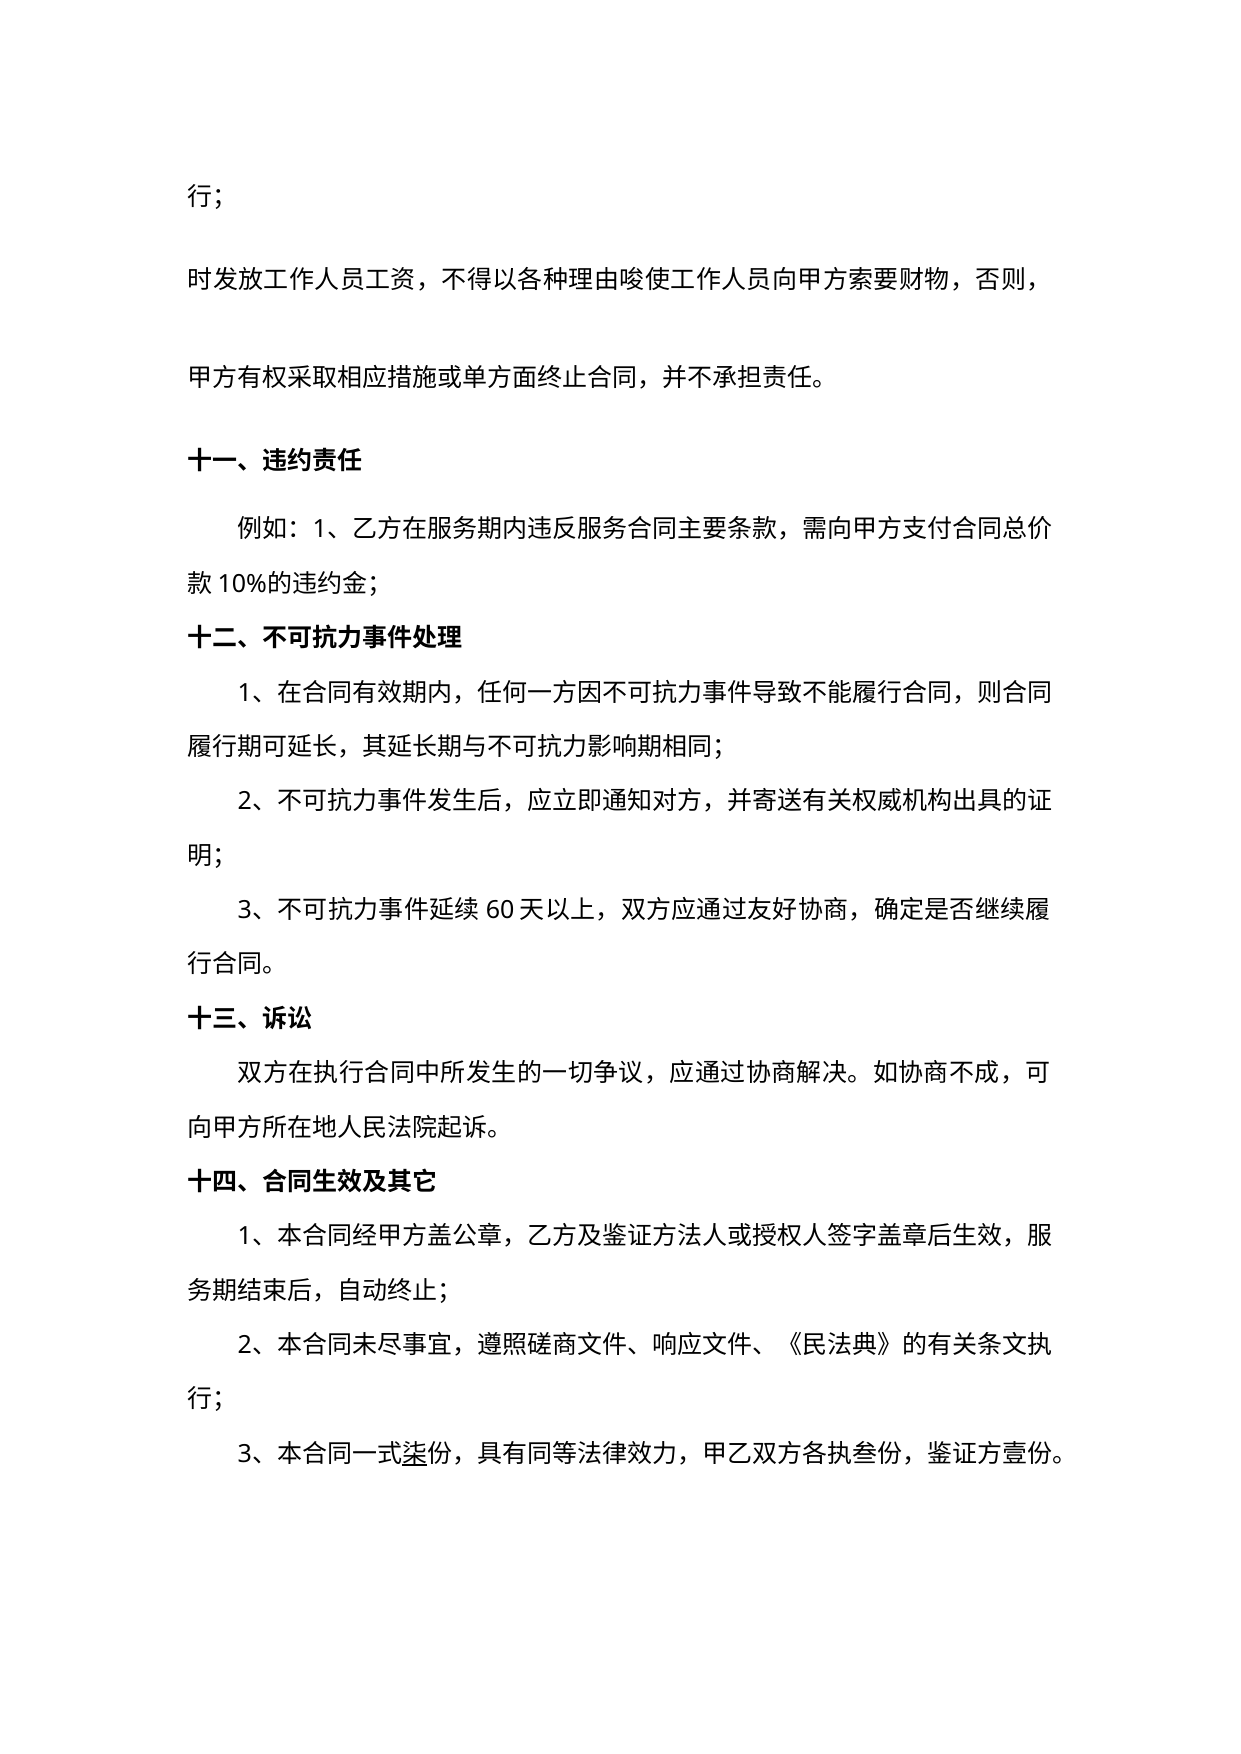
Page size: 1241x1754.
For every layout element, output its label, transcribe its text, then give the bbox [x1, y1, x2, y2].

text 2、不可抗力事件发生后，应立即通知对方，并寄送有关权威机构出具的证明； [187, 781, 1053, 871]
text 双方在执行合同中所发生的一切争议，应通过协商解决。如协商不成，可向甲方所在地人民法院起诉。 [187, 1053, 1053, 1143]
text 十一、违约责任 [187, 426, 1053, 491]
text 十四、合同生效及其它 [187, 1161, 1053, 1198]
text 时发放工作人员工资，不得以各种理由唆使工作人员向甲方索要财物，否则，甲方有权采取相应措施或单方面终止合同，并不承担责任。 [187, 245, 1053, 408]
text 例如：1、乙方在服务期内违反服务合同主要条款，需向甲方支付合同总价款10%的违约金； [187, 509, 1053, 599]
text 十二、不可抗力事件处理 [187, 618, 1053, 654]
text 3、本合同一式柒份，具有同等法律效力，甲乙双方各执叁份，鉴证方壹份。 [187, 1433, 1053, 1469]
text 3、不可抗力事件延续60天以上，双方应通过友好协商，确定是否继续履行合同。 [187, 889, 1053, 980]
text 2、本合同未尽事宜，遵照磋商文件、响应文件、《民法典》的有关条文执行； [187, 1324, 1053, 1415]
text 十三、诉讼 [187, 998, 1053, 1034]
text 1、在合同有效期内，任何一方因不可抗力事件导致不能履行合同，则合同履行期可延长，其延长期与不可抗力影响期相同； [187, 672, 1053, 763]
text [187, 162, 1053, 227]
text 1、本合同经甲方盖公章，乙方及鉴证方法人或授权人签字盖章后生效，服务期结束后，自动终止； [187, 1216, 1053, 1306]
